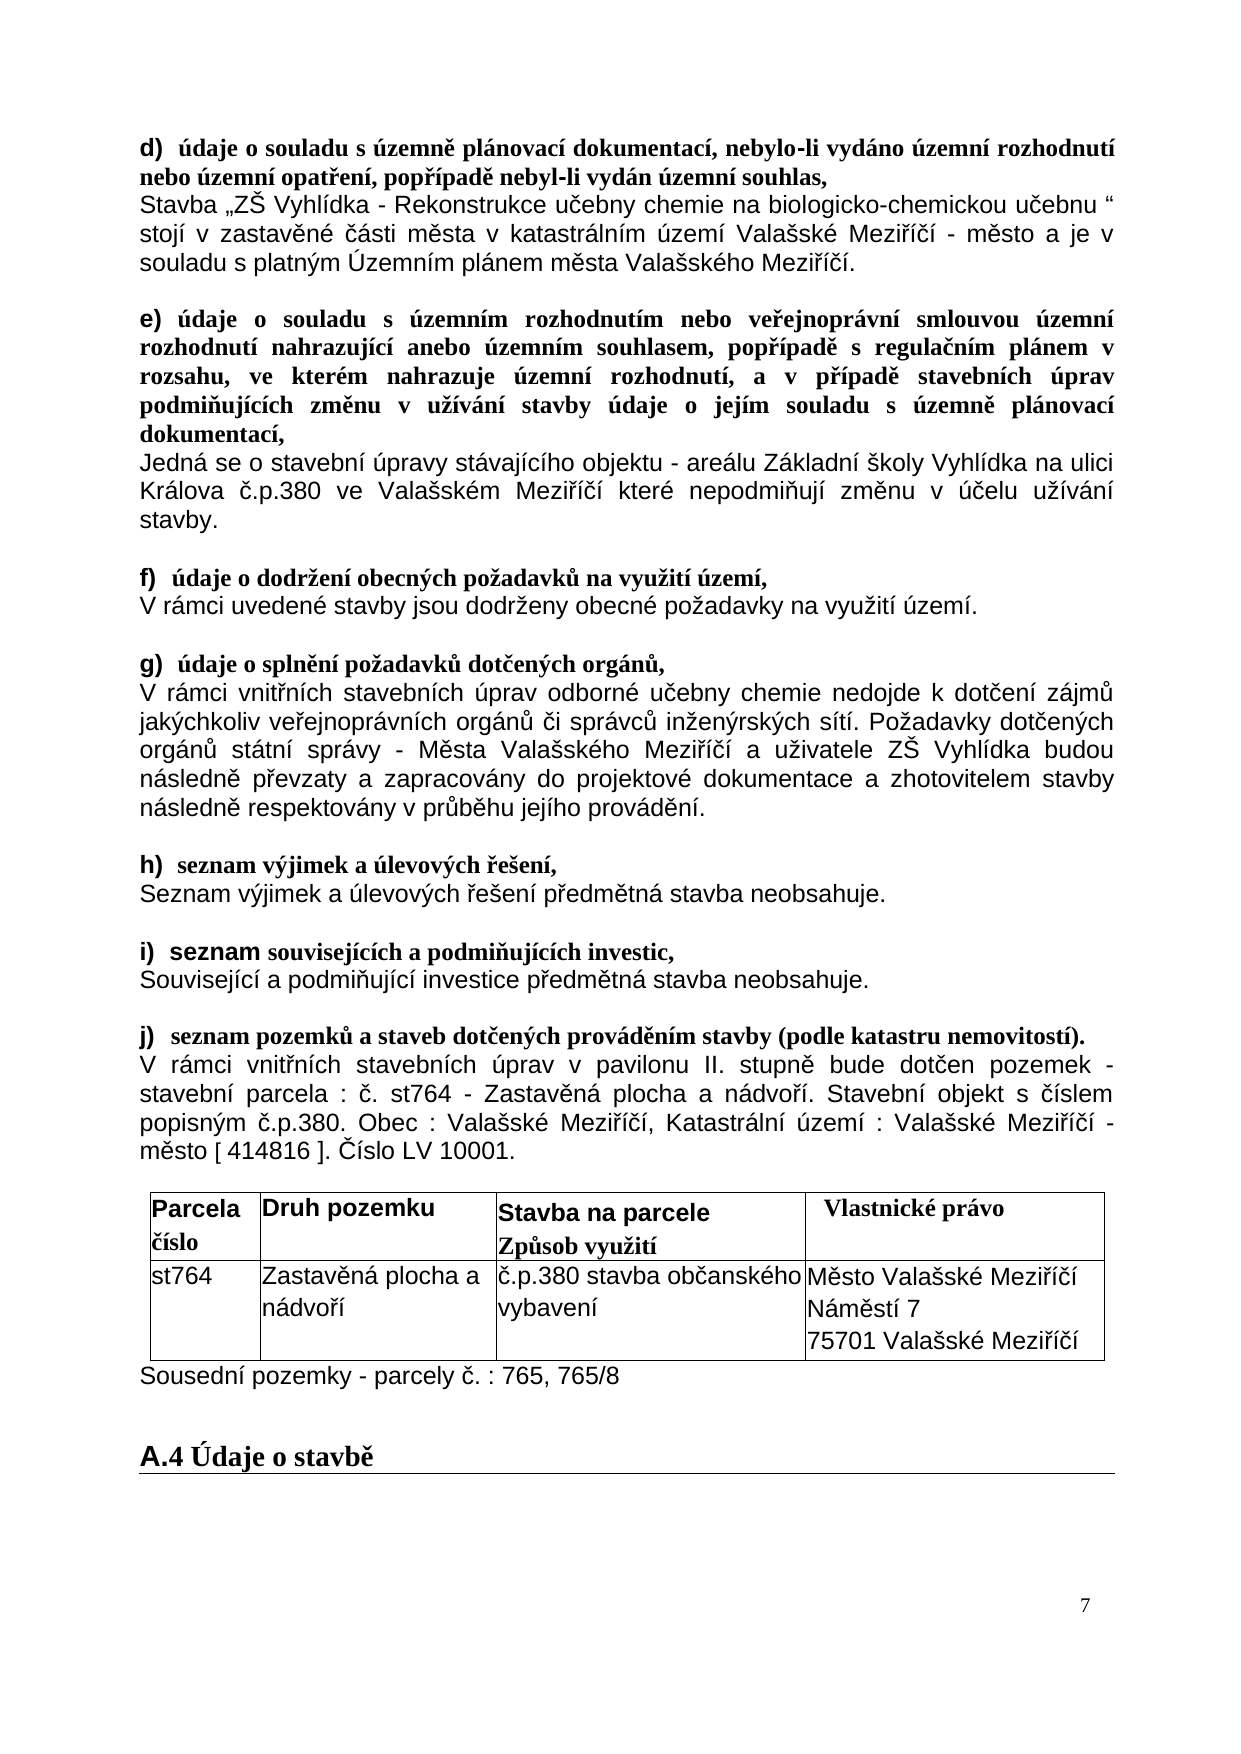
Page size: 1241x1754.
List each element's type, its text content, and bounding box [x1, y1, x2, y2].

list seznam pozemků a staveb dotčených prováděním stavby (podle katastru nemovitostí). [139, 1021, 1115, 1050]
table_header Parcela číslo [151, 1193, 260, 1260]
text Sousední pozemky - parcely č. : 765, 765/8 [139, 1361, 1115, 1389]
table_cell Zastavěná plocha a nádvoří [261, 1261, 496, 1360]
table_header Druh pozemku [261, 1193, 496, 1260]
list údaje o splnění požadavků dotčených orgánů, [139, 649, 1115, 678]
text V rámci vnitřních stavebních úprav v pavilonu II. stupně bude dotčen pozemek - stavební parcela : č. st764 - Zastavěná plocha a nádvoří. Stavební objekt s číslem popisným č.p.380. Obec : Valašské Meziříčí, Katastrální území : Valašské Meziříčí - město [ 414816 ]. Číslo LV 10001. [139, 1050, 1115, 1165]
table_cell st764 [151, 1261, 260, 1360]
list údaje o souladu s územním rozhodnutím nebo veřejnoprávní smlouvou územní rozhodnutí nahrazující anebo územním souhlasem, popřípadě s regulačním plánem v rozsahu, ve kterém nahrazuje územní rozhodnutí, a v případě stavebních úprav podmiňujících změnu v užívání stavby údaje o jejím souladu s územně plánovací dokumentací, [139, 304, 1115, 447]
text V rámci vnitřních stavebních úprav odborné učebny chemie nedojde k dotčení zájmů jakýchkoliv veřejnoprávních orgánů či správců inženýrských sítí. Požadavky dotčených orgánů státní správy - Města Valašského Meziříčí a uživatele ZŠ Vyhlídka budou následně převzaty a zapracovány do projektové dokumentace a zhotovitelem stavby následně respektovány v průběhu jejího provádění. [139, 678, 1115, 821]
list údaje o dodržení obecných požadavků na využití území, [139, 562, 1115, 591]
table_header Vlastnické právo [806, 1193, 1104, 1260]
list seznam souvisejících a podmiňujících investic, [139, 937, 1115, 965]
text Seznam výjimek a úlevových řešení předmětná stavba neobsahuje. [139, 879, 1115, 908]
list seznam výjimek a úlevových řešení, [139, 850, 1115, 879]
text Stavba „ZŠ Vyhlídka - Rekonstrukce učebny chemie na biologicko-chemickou učebnu “ stojí v zastavěné části města v katastrálním území Valašské Meziříčí - město a je v souladu s platným Územním plánem města Valašského Meziříčí. [139, 190, 1115, 277]
text A.4 Údaje o stavbě [139, 1439, 1115, 1473]
table_cell Město Valašské Meziříčí Náměstí 7 75701 Valašské Meziříčí [806, 1261, 1104, 1360]
text V rámci uvedené stavby jsou dodrženy obecné požadavky na využití území. [139, 591, 1115, 620]
text Jedná se o stavební úpravy stávajícího objektu - areálu Základní školy Vyhlídka na ulici Králova č.p.380 ve Valašském Meziříčí které nepodmiňují změnu v účelu užívání stavby. [139, 447, 1115, 534]
text Související a podmiňující investice předmětná stavba neobsahuje. [139, 965, 1115, 994]
table_header Stavba na parcele Způsob využití [497, 1193, 805, 1260]
table_cell č.p.380 stavba občanského vybavení [497, 1261, 805, 1360]
list údaje o souladu s územně plánovací dokumentací, nebylo-li vydáno územní rozhodnutí nebo územní opatření, popřípadě nebyl-li vydán územní souhlas, [139, 133, 1115, 190]
